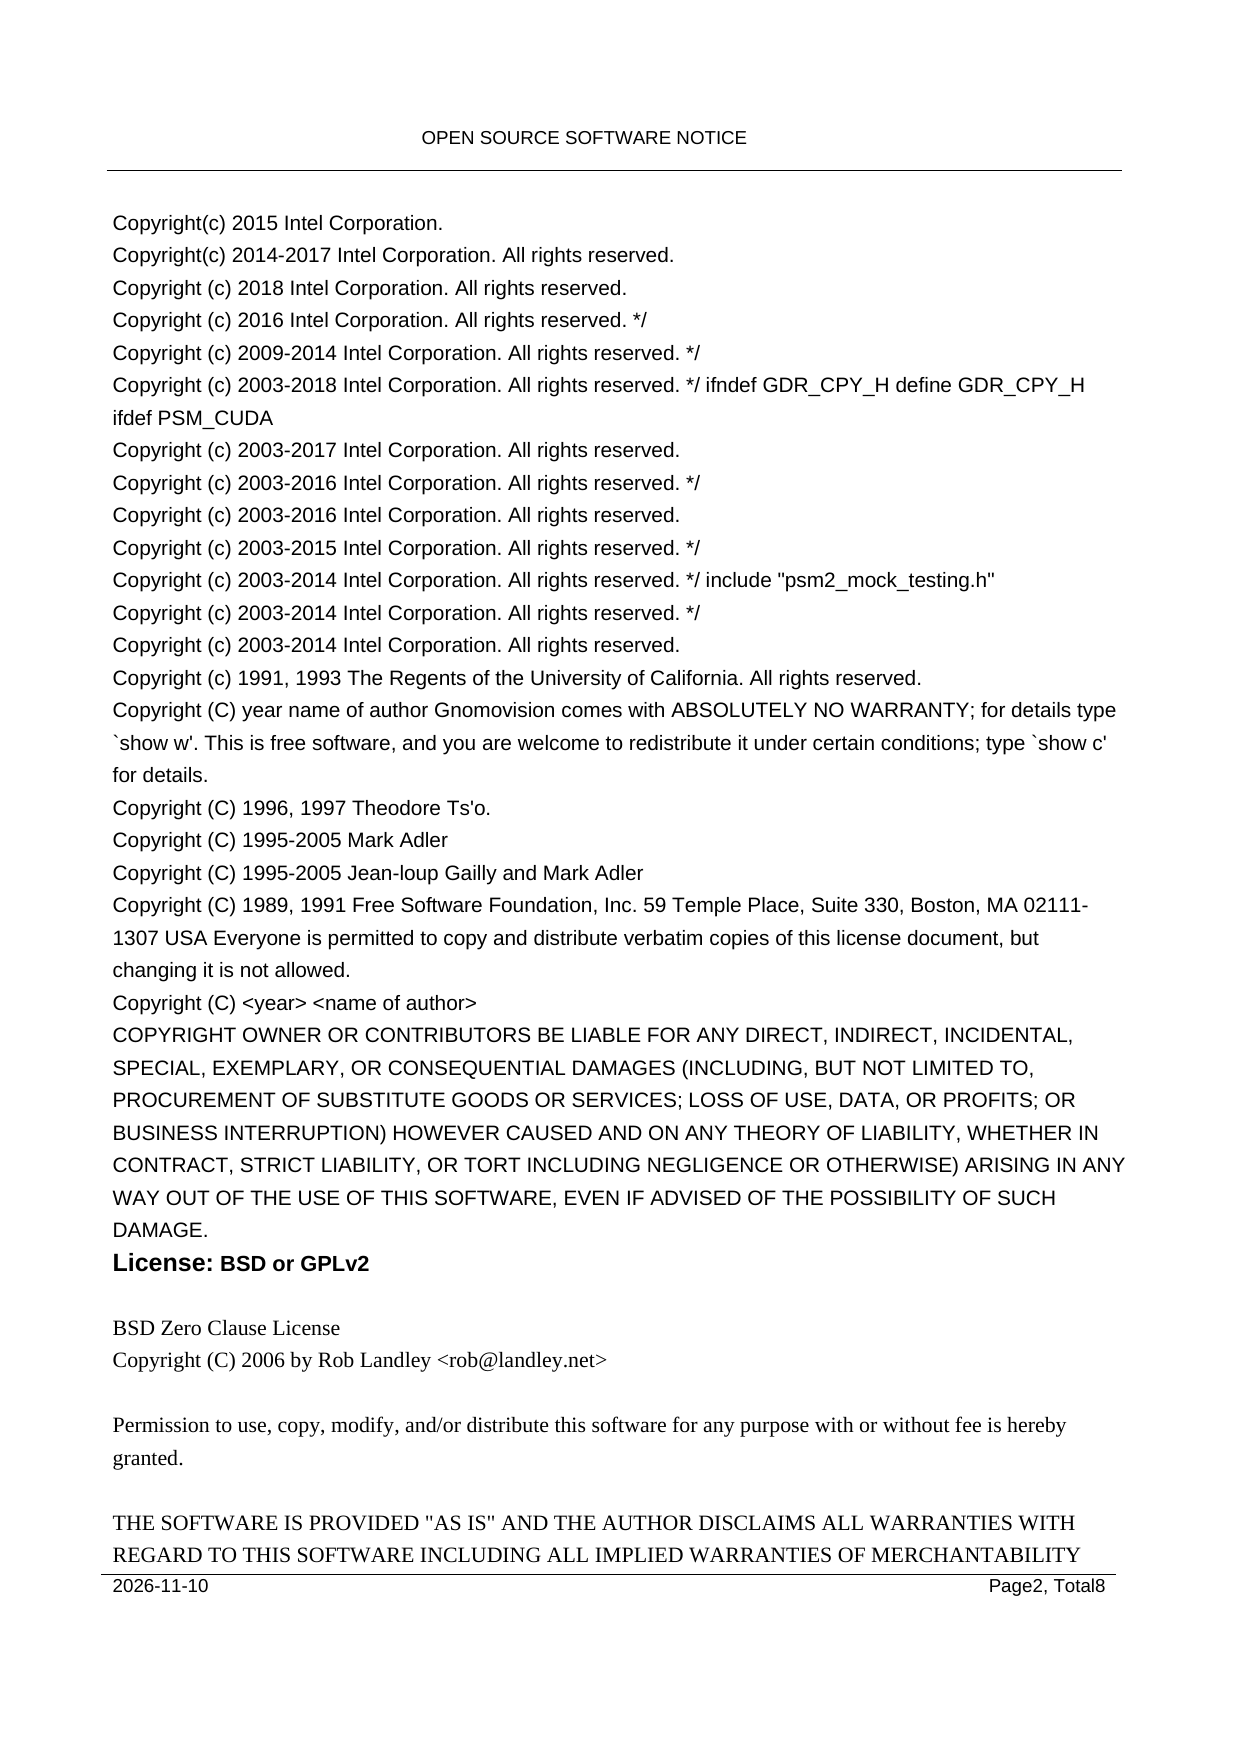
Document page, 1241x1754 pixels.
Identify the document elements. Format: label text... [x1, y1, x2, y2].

text Copyright (C) <year> <name of author> [112, 986, 1128, 1019]
text Copyright (c) 2003-2017 Intel Corporation. All rights reserved. [112, 434, 1128, 466]
text Copyright(c) 2014-2017 Intel Corporation. All rights reserved. [112, 239, 1128, 271]
text Copyright(c) 2015 Intel Corporation. [112, 206, 1128, 239]
text Copyright (C) year name of author Gnomovision comes with ABSOLUTELY NO WARRANTY; for details type `show w'. This is free software, and you are welcome to redistribute it under certain conditions; type `show c' for details. [112, 694, 1128, 791]
text Copyright (c) 2003-2018 Intel Corporation. All rights reserved. */ ifndef GDR_CPY_H define GDR_CPY_H ifdef PSM_CUDA [112, 369, 1128, 434]
text Copyright (c) 2003-2016 Intel Corporation. All rights reserved. */ [112, 466, 1128, 499]
text Copyright (C) 1995-2005 Mark Adler [112, 824, 1128, 856]
text Copyright (c) 2003-2016 Intel Corporation. All rights reserved. [112, 499, 1128, 531]
text Copyright (c) 2003-2014 Intel Corporation. All rights reserved. [112, 629, 1128, 661]
text Copyright (c) 2003-2015 Intel Corporation. All rights reserved. */ [112, 531, 1128, 564]
text Copyright (c) 2003-2014 Intel Corporation. All rights reserved. */ [112, 596, 1128, 629]
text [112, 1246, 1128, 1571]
text Copyright (C) 1989, 1991 Free Software Foundation, Inc. 59 Temple Place, Suite 330, Boston, MA 02111-1307 USA Everyone is permitted to copy and distribute verbatim copies of this license document, but changing it is not allowed. [112, 889, 1128, 986]
text Copyright (c) 1991, 1993 The Regents of the University of California. All rights reserved. [112, 661, 1128, 694]
text Copyright (C) 1996, 1997 Theodore Ts'o. [112, 791, 1128, 824]
text Copyright (c) 2018 Intel Corporation. All rights reserved. [112, 271, 1128, 304]
text Copyright (c) 2016 Intel Corporation. All rights reserved. */ [112, 304, 1128, 336]
text Copyright (c) 2009-2014 Intel Corporation. All rights reserved. */ [112, 336, 1128, 369]
text Copyright (c) 2003-2014 Intel Corporation. All rights reserved. */ include "psm2_mock_testing.h" [112, 564, 1128, 596]
text Copyright (C) 1995-2005 Jean-loup Gailly and Mark Adler [112, 856, 1128, 889]
text COPYRIGHT OWNER OR CONTRIBUTORS BE LIABLE FOR ANY DIRECT, INDIRECT, INCIDENTAL, SPECIAL, EXEMPLARY, OR CONSEQUENTIAL DAMAGES (INCLUDING, BUT NOT LIMITED TO, PROCUREMENT OF SUBSTITUTE GOODS OR SERVICES; LOSS OF USE, DATA, OR PROFITS; OR BUSINESS INTERRUPTION) HOWEVER CAUSED AND ON ANY THEORY OF LIABILITY, WHETHER IN CONTRACT, STRICT LIABILITY, OR TORT INCLUDING NEGLIGENCE OR OTHERWISE) ARISING IN ANY WAY OUT OF THE USE OF THIS SOFTWARE, EVEN IF ADVISED OF THE POSSIBILITY OF SUCH DAMAGE. [112, 1019, 1128, 1246]
